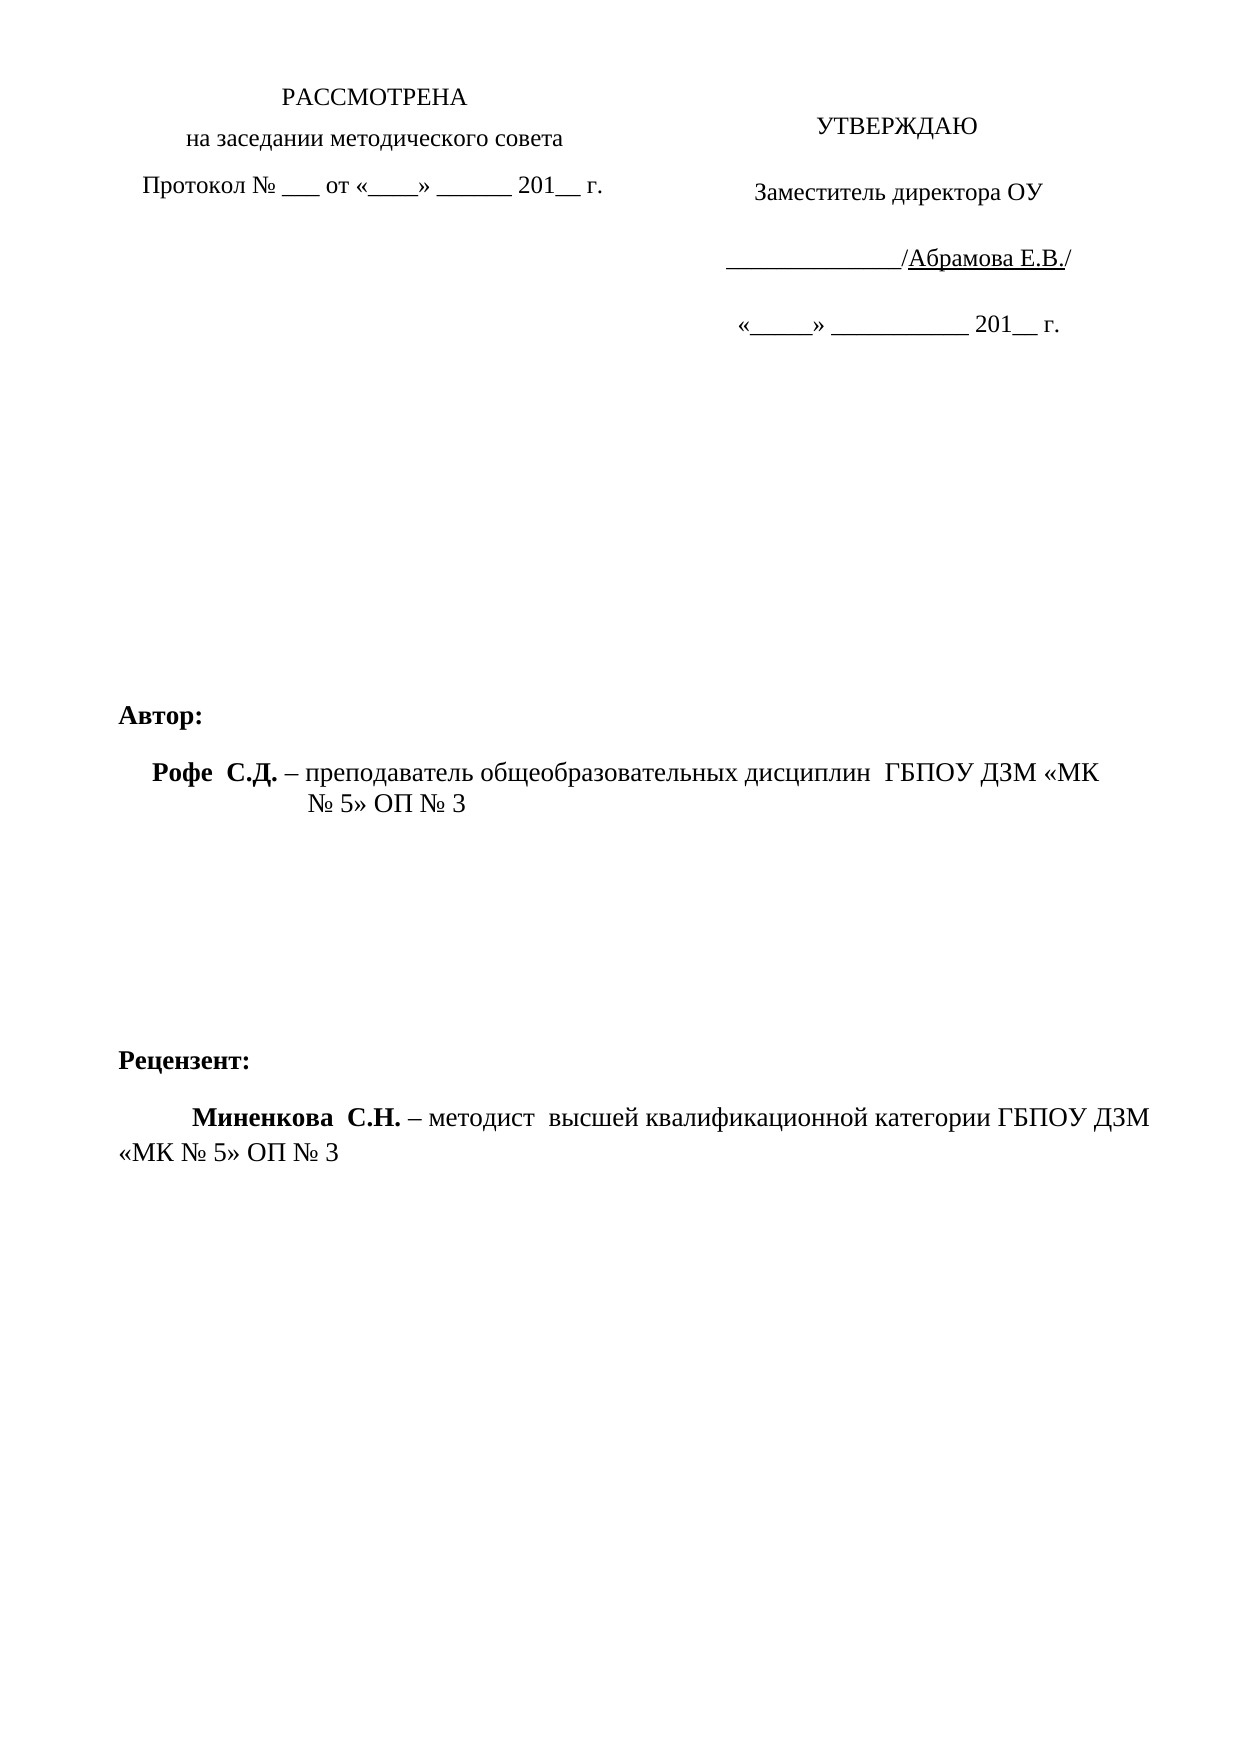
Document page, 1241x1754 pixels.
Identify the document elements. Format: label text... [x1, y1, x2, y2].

text Рецензент: [118, 1044, 1152, 1075]
text Миненкова С.Н. – методист высшей квалификационной категории ГБПОУ ДЗМ «МК № 5» ОП № 3 [118, 1101, 1152, 1168]
text Рофе С.Д. – преподаватель общеобразовательных дисциплин ГБПОУ ДЗМ «МК [118, 756, 1152, 787]
table_header УТВЕРЖДАЮ Заместитель директора ОУ ______________/Абрамова Е.В./ «_____» ___________ 201__ г. [639, 83, 1155, 375]
table_header РАССМОТРЕНА на заседании методического совета Протокол № ___ от «____» ______ 201__ г. [107, 83, 638, 375]
text № 5» ОП № 3 [118, 787, 1152, 818]
text Автор: [118, 699, 1152, 730]
